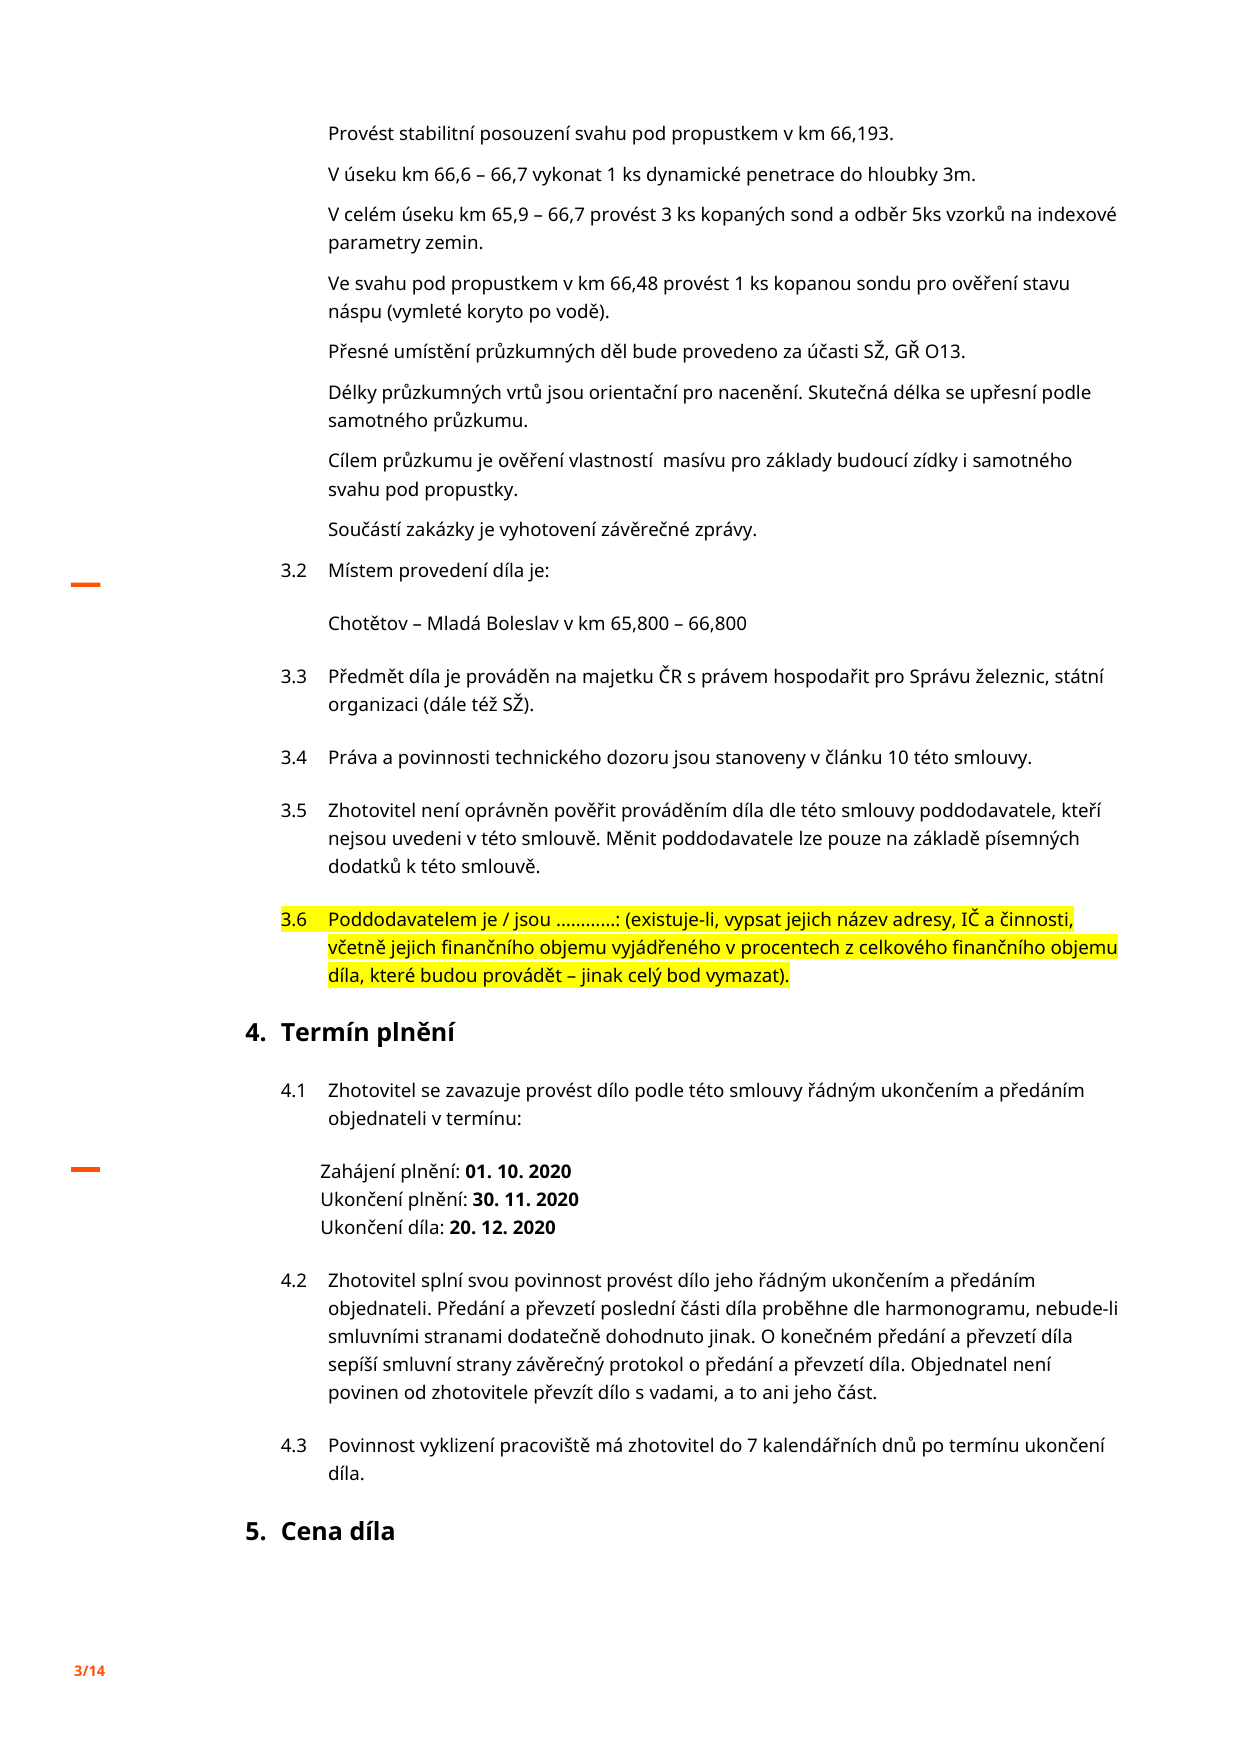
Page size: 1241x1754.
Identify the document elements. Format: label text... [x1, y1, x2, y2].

text Cílem průzkumu je ověření vlastností masívu pro základy budoucí zídky i samotného svahu pod propustky. [328, 448, 1122, 501]
text V celém úseku km 65,9 – 66,7 provést 3 ks kopaných sond a odběr 5ks vzorků na indexové parametry zemin. [328, 202, 1122, 255]
text V úseku km 66,6 – 66,7 vykonat 1 ks dynamické penetrace do hloubky 3m. [328, 161, 1122, 187]
list Předmět díla je prováděn na majetku ČR s právem hospodařit pro Správu železnic, státní organizaci (dále též SŽ). [281, 663, 1122, 716]
list Povinnost vyklizení pracoviště má zhotovitel do 7 kalendářních dnů po termínu ukončení díla. [281, 1433, 1122, 1486]
list Termín plnění [245, 1015, 1122, 1049]
list Ukončení plnění: 30. 11. 2020 [320, 1187, 1122, 1212]
text Přesné umístění průzkumných děl bude provedeno za účasti SŽ, GŘ O13. [328, 339, 1122, 364]
list Zhotovitel se zavazuje provést dílo podle této smlouvy řádným ukončením a předáním objednateli v termínu: [281, 1077, 1122, 1131]
list Místem provedení díla je: [281, 557, 1122, 582]
text Chotětov – Mladá Boleslav v km 65,800 – 66,800 [328, 610, 1122, 635]
list Zhotovitel splní svou povinnost provést dílo jeho řádným ukončením a předáním objednateli. Předání a převzetí poslední části díla proběhne dle harmonogramu, nebude-li smluvními stranami dodatečně dohodnuto jinak. O konečném předání a převzetí díla sepíší smluvní strany závěrečný protokol o předání a převzetí díla. Objednatel není povinen od zhotovitele převzít dílo s vadami, a to ani jeho část. [281, 1268, 1122, 1405]
text Provést stabilitní posouzení svahu pod propustkem v km 66,193. [328, 121, 1122, 146]
text Součástí zakázky je vyhotovení závěrečné zprávy. [328, 516, 1122, 542]
list Zahájení plnění: 01. 10. 2020 [320, 1158, 1122, 1184]
list Zhotovitel není oprávněn pověřit prováděním díla dle této smlouvy poddodavatele, kteří nejsou uvedeni v této smlouvě. Měnit poddodavatele lze pouze na základě písemných dodatků k této smlouvě. [281, 797, 1122, 878]
text Délky průzkumných vrtů jsou orientační pro nacenění. Skutečná délka se upřesní podle samotného průzkumu. [328, 379, 1122, 433]
list Poddodavatelem je / jsou …………: (existuje-li, vypsat jejich název adresy, IČ a činnosti, včetně jejich finančního objemu vyjádřeného v procentech z celkového finančního objemu díla, které budou provádět – jinak celý bod vymazat). [281, 906, 1122, 988]
list Práva a povinnosti technického dozoru jsou stanoveny v článku 10 této smlouvy. [281, 744, 1122, 769]
text Ve svahu pod propustkem v km 66,48 provést 1 ks kopanou sondu pro ověření stavu náspu (vymleté koryto po vodě). [328, 270, 1122, 324]
list Cena díla [245, 1514, 1122, 1548]
list Ukončení díla: 20. 12. 2020 [320, 1214, 1122, 1240]
